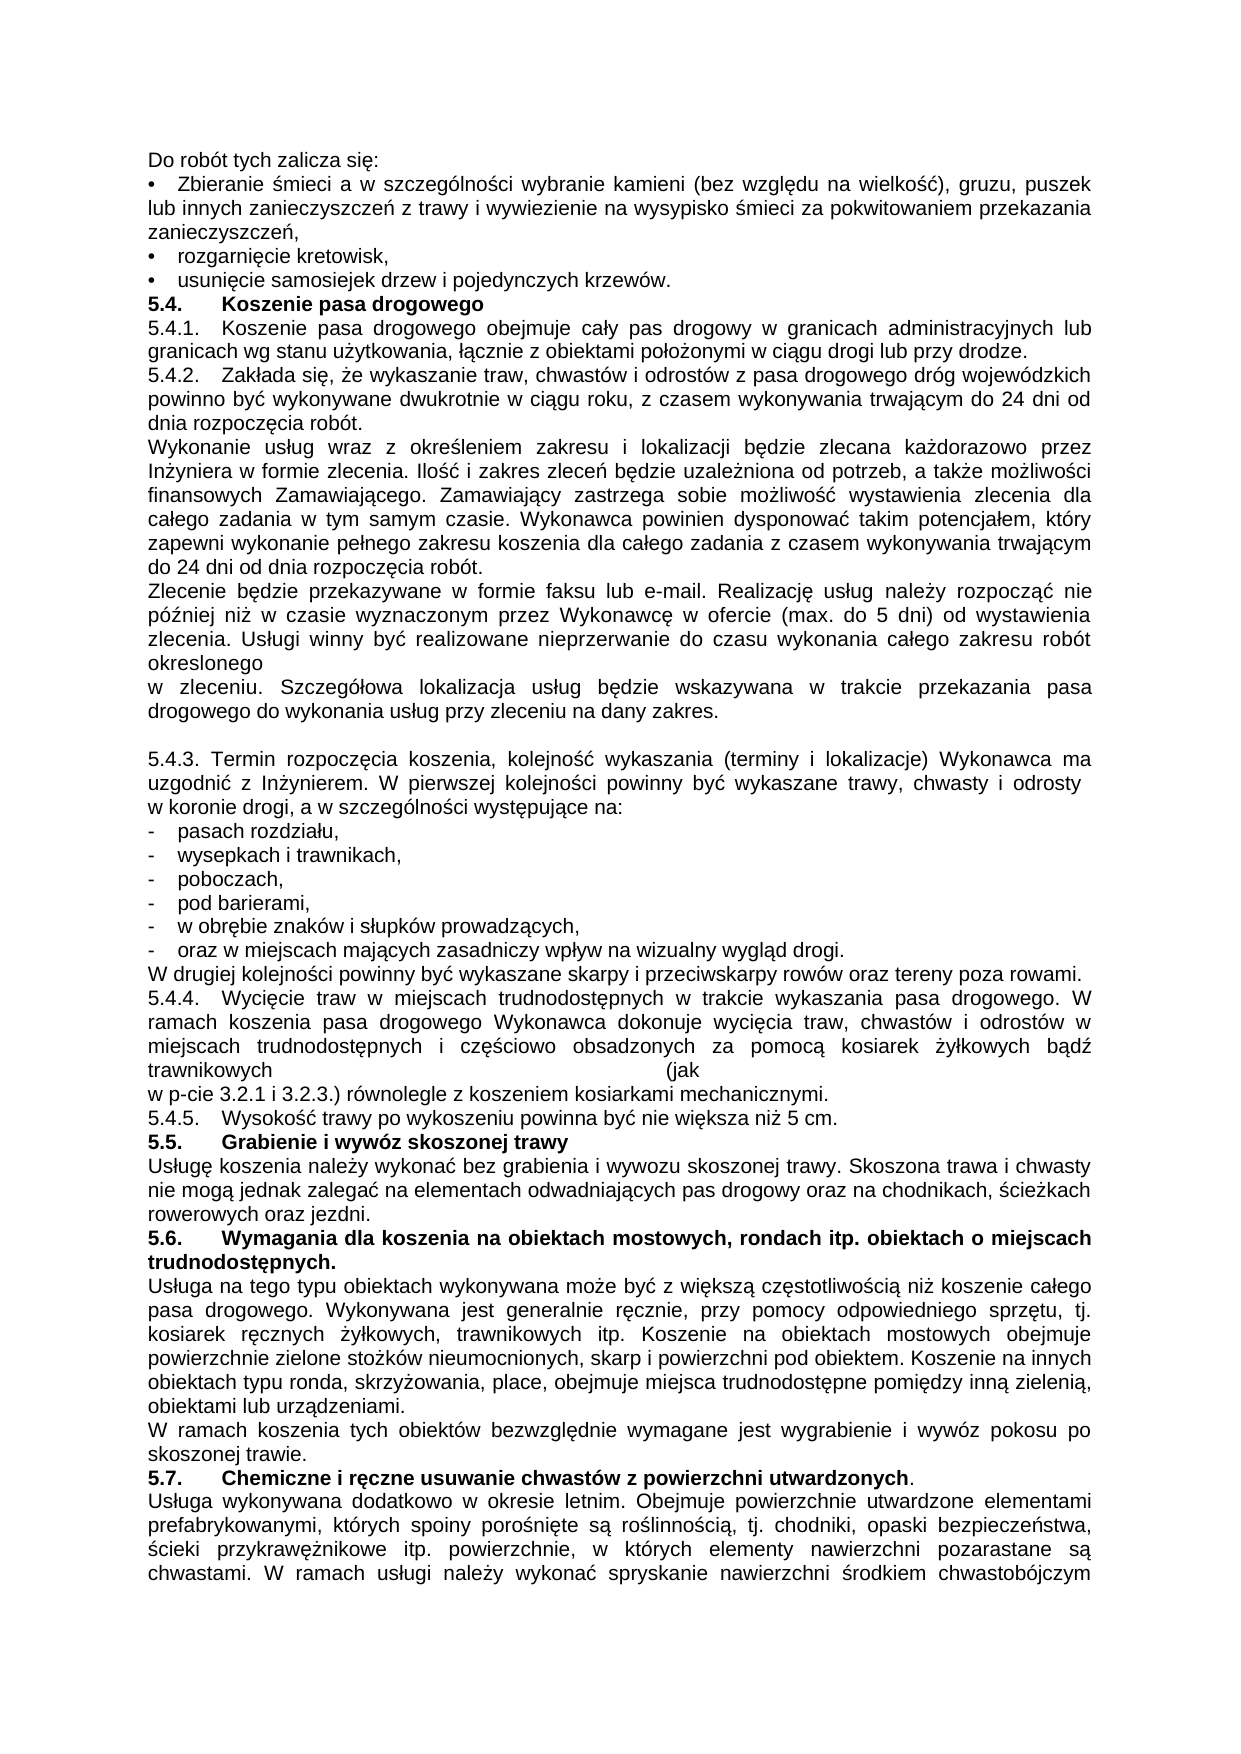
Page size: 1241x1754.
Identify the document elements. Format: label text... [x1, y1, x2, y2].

text Wykonanie usług wraz z określeniem zakresu i lokalizacji będzie zlecana każdorazowo przez Inżyniera w formie zlecenia. Ilość i zakres zleceń będzie uzależniona od potrzeb, a także możliwości finansowych Zamawiającego. Zamawiający zastrzega sobie możliwość wystawienia zlecenia dla całego zadania w tym samym czasie. Wykonawca powinien dysponować takim potencjałem, który zapewni wykonanie pełnego zakresu koszenia dla całego zadania z czasem wykonywania trwającym do 24 dni od dnia rozpoczęcia robót. [148, 435, 1092, 579]
text • usunięcie samosiejek drzew i pojedynczych krzewów. [148, 267, 1092, 291]
text Usługa na tego typu obiektach wykonywana może być z większą częstotliwością niż koszenie całego pasa drogowego. Wykonywana jest generalnie ręcznie, przy pomocy odpowiedniego sprzętu, tj. kosiarek ręcznych żyłkowych, trawnikowych itp. Koszenie na obiektach mostowych obejmuje powierzchnie zielone stożków nieumocnionych, skarp i powierzchni pod obiektem. Koszenie na innych obiektach typu ronda, skrzyżowania, place, obejmuje miejsca trudnodostępne pomiędzy inną zielenią, obiektami lub urządzeniami. [148, 1274, 1092, 1417]
text - oraz w miejscach mających zasadniczy wpływ na wizualny wygląd drogi. [148, 938, 1092, 962]
text - wysepkach i trawnikach, [148, 842, 1092, 866]
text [148, 1489, 1092, 1585]
text W ramach koszenia tych obiektów bezwzględnie wymagane jest wygrabienie i wywóz pokosu po skoszonej trawie. [148, 1417, 1092, 1465]
text 5.4. Koszenie pasa drogowego [148, 291, 1092, 315]
text 5.4.3. Termin rozpoczęcia koszenia, kolejność wykaszania (terminy i lokalizacje) Wykonawca ma uzgodnić z Inżynierem. W pierwszej kolejności powinny być wykaszane trawy, chwasty i odrosty w koronie drogi, a w szczególności występujące na: [148, 747, 1092, 818]
text 5.4.5. Wysokość trawy po wykoszeniu powinna być nie większa niż 5 cm. [148, 1106, 1092, 1130]
text • Zbieranie śmieci a w szczególności wybranie kamieni (bez względu na wielkość), gruzu, puszek lub innych zanieczyszczeń z trawy i wywiezienie na wysypisko śmieci za pokwitowaniem przekazania zanieczyszczeń, [148, 172, 1092, 243]
text Usługę koszenia należy wykonać bez grabienia i wywozu skoszonej trawy. Skoszona trawa i chwasty nie mogą jednak zalegać na elementach odwadniających pas drogowy oraz na chodnikach, ścieżkach rowerowych oraz jezdni. [148, 1154, 1092, 1226]
text - w obrębie znaków i słupków prowadzących, [148, 914, 1092, 938]
text • rozgarnięcie kretowisk, [148, 243, 1092, 267]
text - pod barierami, [148, 890, 1092, 914]
text 5.7. Chemiczne i ręczne usuwanie chwastów z powierzchni utwardzonych. [148, 1465, 1092, 1489]
text Zlecenie będzie przekazywane w formie faksu lub e-mail. Realizację usług należy rozpocząć nie później niż w czasie wyznaczonym przez Wykonawcę w ofercie (max. do 5 dni) od wystawienia zlecenia. Usługi winny być realizowane nieprzerwanie do czasu wykonania całego zakresu robót okreslonego w zleceniu. Szczegółowa lokalizacja usług będzie wskazywana w trakcie przekazania pasa drogowego do wykonania usług przy zleceniu na dany zakres. [148, 579, 1092, 723]
text W drugiej kolejności powinny być wykaszane skarpy i przeciwskarpy rowów oraz tereny poza rowami. [148, 962, 1092, 986]
text Do robót tych zalicza się: [148, 148, 1092, 172]
text - pasach rozdziału, [148, 818, 1092, 842]
text 5.5. Grabienie i wywóz skoszonej trawy [148, 1130, 1092, 1154]
text 5.4.4. Wycięcie traw w miejscach trudnodostępnych w trakcie wykaszania pasa drogowego. W ramach koszenia pasa drogowego Wykonawca dokonuje wycięcia traw, chwastów i odrostów w miejscach trudnodostępnych i częściowo obsadzonych za pomocą kosiarek żyłkowych bądź trawnikowych (jak w p-cie 3.2.1 i 3.2.3.) równolegle z koszeniem kosiarkami mechanicznymi. [148, 986, 1092, 1106]
text 5.4.2. Zakłada się, że wykaszanie traw, chwastów i odrostów z pasa drogowego dróg wojewódzkich powinno być wykonywane dwukrotnie w ciągu roku, z czasem wykonywania trwającym do 24 dni od dnia rozpoczęcia robót. [148, 363, 1092, 435]
text - poboczach, [148, 866, 1092, 890]
text 5.4.1. Koszenie pasa drogowego obejmuje cały pas drogowy w granicach administracyjnych lub granicach wg stanu użytkowania, łącznie z obiektami położonymi w ciągu drogi lub przy drodze. [148, 315, 1092, 363]
text 5.6. Wymagania dla koszenia na obiektach mostowych, rondach itp. obiektach o miejscach trudnodostępnych. [148, 1226, 1092, 1274]
